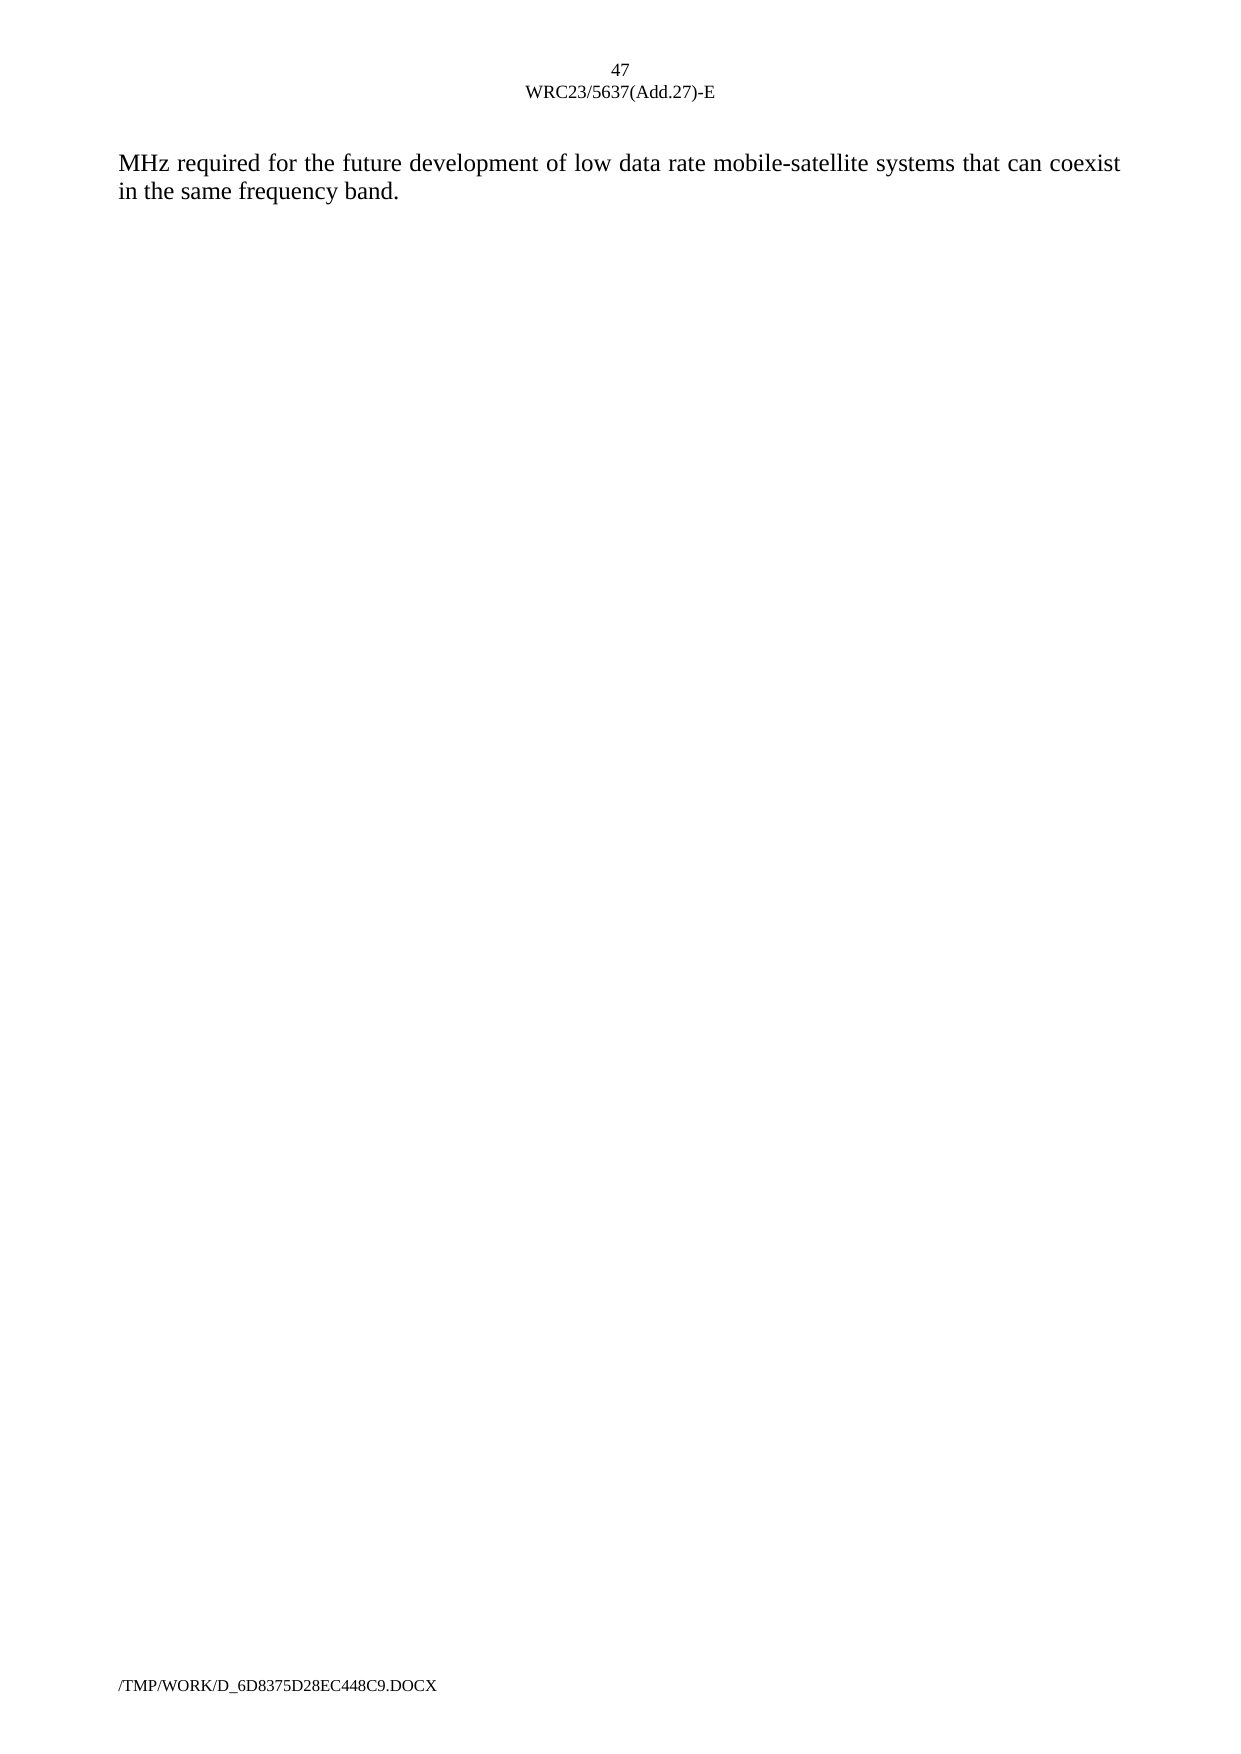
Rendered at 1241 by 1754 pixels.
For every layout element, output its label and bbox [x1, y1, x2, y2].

text [118, 148, 1122, 205]
